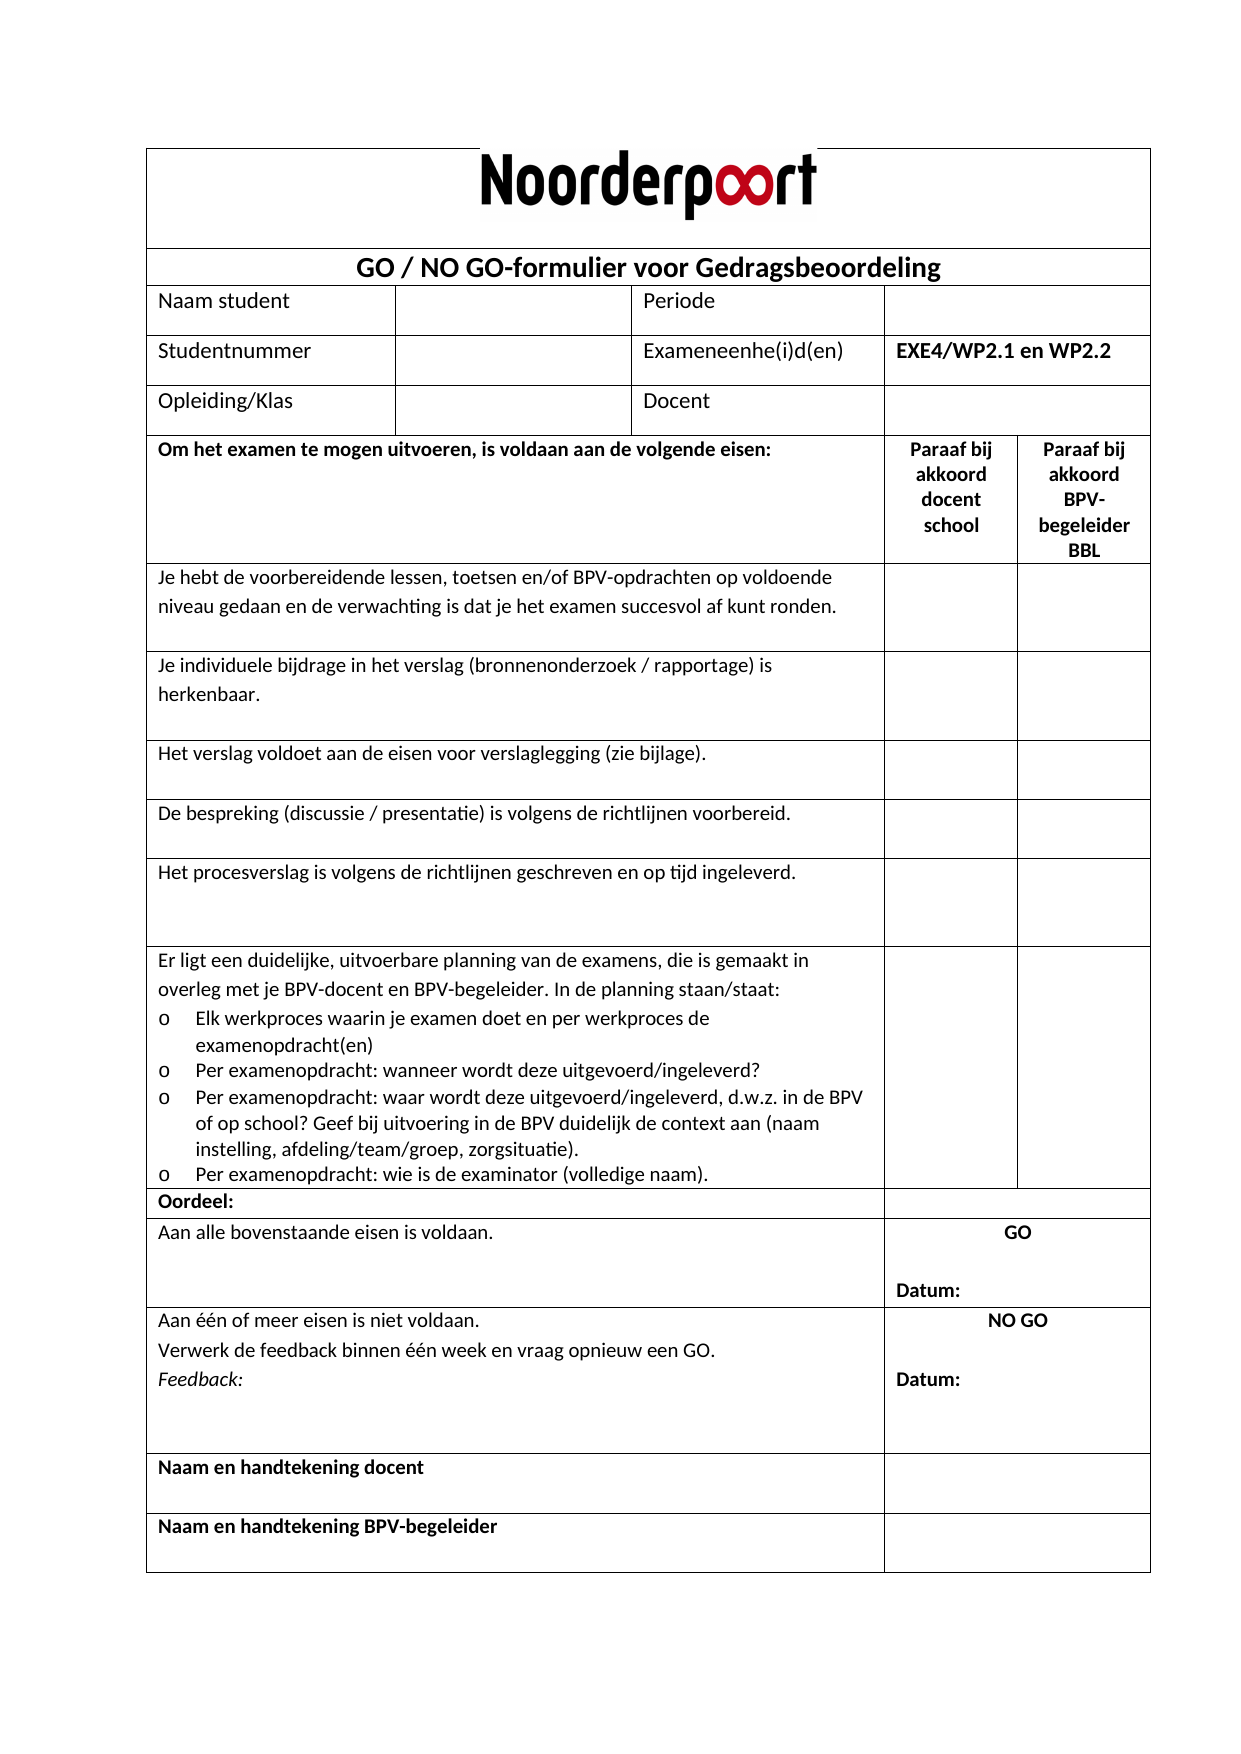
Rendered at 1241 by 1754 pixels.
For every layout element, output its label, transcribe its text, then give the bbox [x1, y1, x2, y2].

table_cell [885, 564, 1017, 651]
table_cell Om het examen te mogen uitvoeren, is voldaan aan de volgende eisen: [147, 436, 884, 563]
table_cell Opleiding/Klas [147, 386, 395, 435]
picture [480, 148, 818, 222]
table_cell Naam en handtekening docent [147, 1454, 884, 1512]
table_cell [396, 286, 631, 335]
table_cell Aan alle bovenstaande eisen is voldaan. [147, 1219, 884, 1307]
table_header [147, 149, 1150, 248]
table_cell [885, 859, 1017, 946]
table_cell [885, 652, 1017, 739]
table_cell Het verslag voldoet aan de eisen voor verslaglegging (zie bijlage). [147, 741, 884, 799]
table_cell Paraaf bij akkoord BPV-begeleider BBL [1018, 436, 1150, 563]
table_cell Aan één of meer eisen is niet voldaan. Verwerk de feedback binnen één week en vraag opnieuw een GO. Feedback: [147, 1308, 884, 1453]
table_cell Het procesverslag is volgens de richtlijnen geschreven en op tijd ingeleverd. [147, 859, 884, 946]
table_cell [1018, 947, 1150, 1188]
table_cell [396, 386, 631, 435]
table_cell [1018, 859, 1150, 946]
table_cell [885, 1514, 1150, 1572]
table_cell Je individuele bijdrage in het verslag (bronnenonderzoek / rapportage) is herkenbaar. [147, 652, 884, 739]
table_cell [1018, 564, 1150, 651]
table_cell [1018, 741, 1150, 799]
table_cell Oordeel: [147, 1189, 884, 1218]
table_cell [1018, 800, 1150, 858]
table_cell [885, 1454, 1150, 1512]
table_cell Er ligt een duidelijke, uitvoerbare planning van de examens, die is gemaakt in overleg met je BPV-docent en BPV-begeleider. In de planning staan/staat: Elk werkproces waarin je examen doet en per werkproces de examenopdracht(en) Per examenopdracht: wanneer wordt deze uitgevoerd/ingeleverd? Per examenopdracht: waar wordt deze uitgevoerd/ingeleverd, d.w.z. in de BPV of op school? Geef bij uitvoering in de BPV duidelijk de context aan (naam instelling, afdeling/team/groep, zorgsituatie). Per examenopdracht: wie is de examinator (volledige naam). [147, 947, 884, 1188]
table_cell Exameneenhe(i)d(en) [632, 336, 884, 385]
table_cell [1018, 652, 1150, 739]
table_cell GO Datum: [885, 1219, 1150, 1307]
table_cell Studentnummer [147, 336, 395, 385]
table_cell [885, 386, 1150, 435]
table_cell [885, 800, 1017, 858]
table_cell [396, 336, 631, 385]
table_cell NO GO Datum: [885, 1308, 1150, 1453]
table_cell Periode [632, 286, 884, 335]
table_cell Je hebt de voorbereidende lessen, toetsen en/of BPV-opdrachten op voldoende niveau gedaan en de verwachting is dat je het examen succesvol af kunt ronden. [147, 564, 884, 651]
table_cell Naam student [147, 286, 395, 335]
table_cell De bespreking (discussie / presentatie) is volgens de richtlijnen voorbereid. [147, 800, 884, 858]
table_cell [885, 741, 1017, 799]
table_cell [885, 286, 1150, 335]
table_cell Docent [632, 386, 884, 435]
table_cell Naam en handtekening BPV-begeleider [147, 1514, 884, 1572]
table_cell Paraaf bij akkoord docent school [885, 436, 1017, 563]
table_cell GO / NO GO-formulier voor Gedragsbeoordeling [147, 249, 1150, 285]
table_cell EXE4/WP2.1 en WP2.2 [885, 336, 1150, 385]
table_cell [885, 947, 1017, 1188]
table_cell [885, 1189, 1150, 1218]
